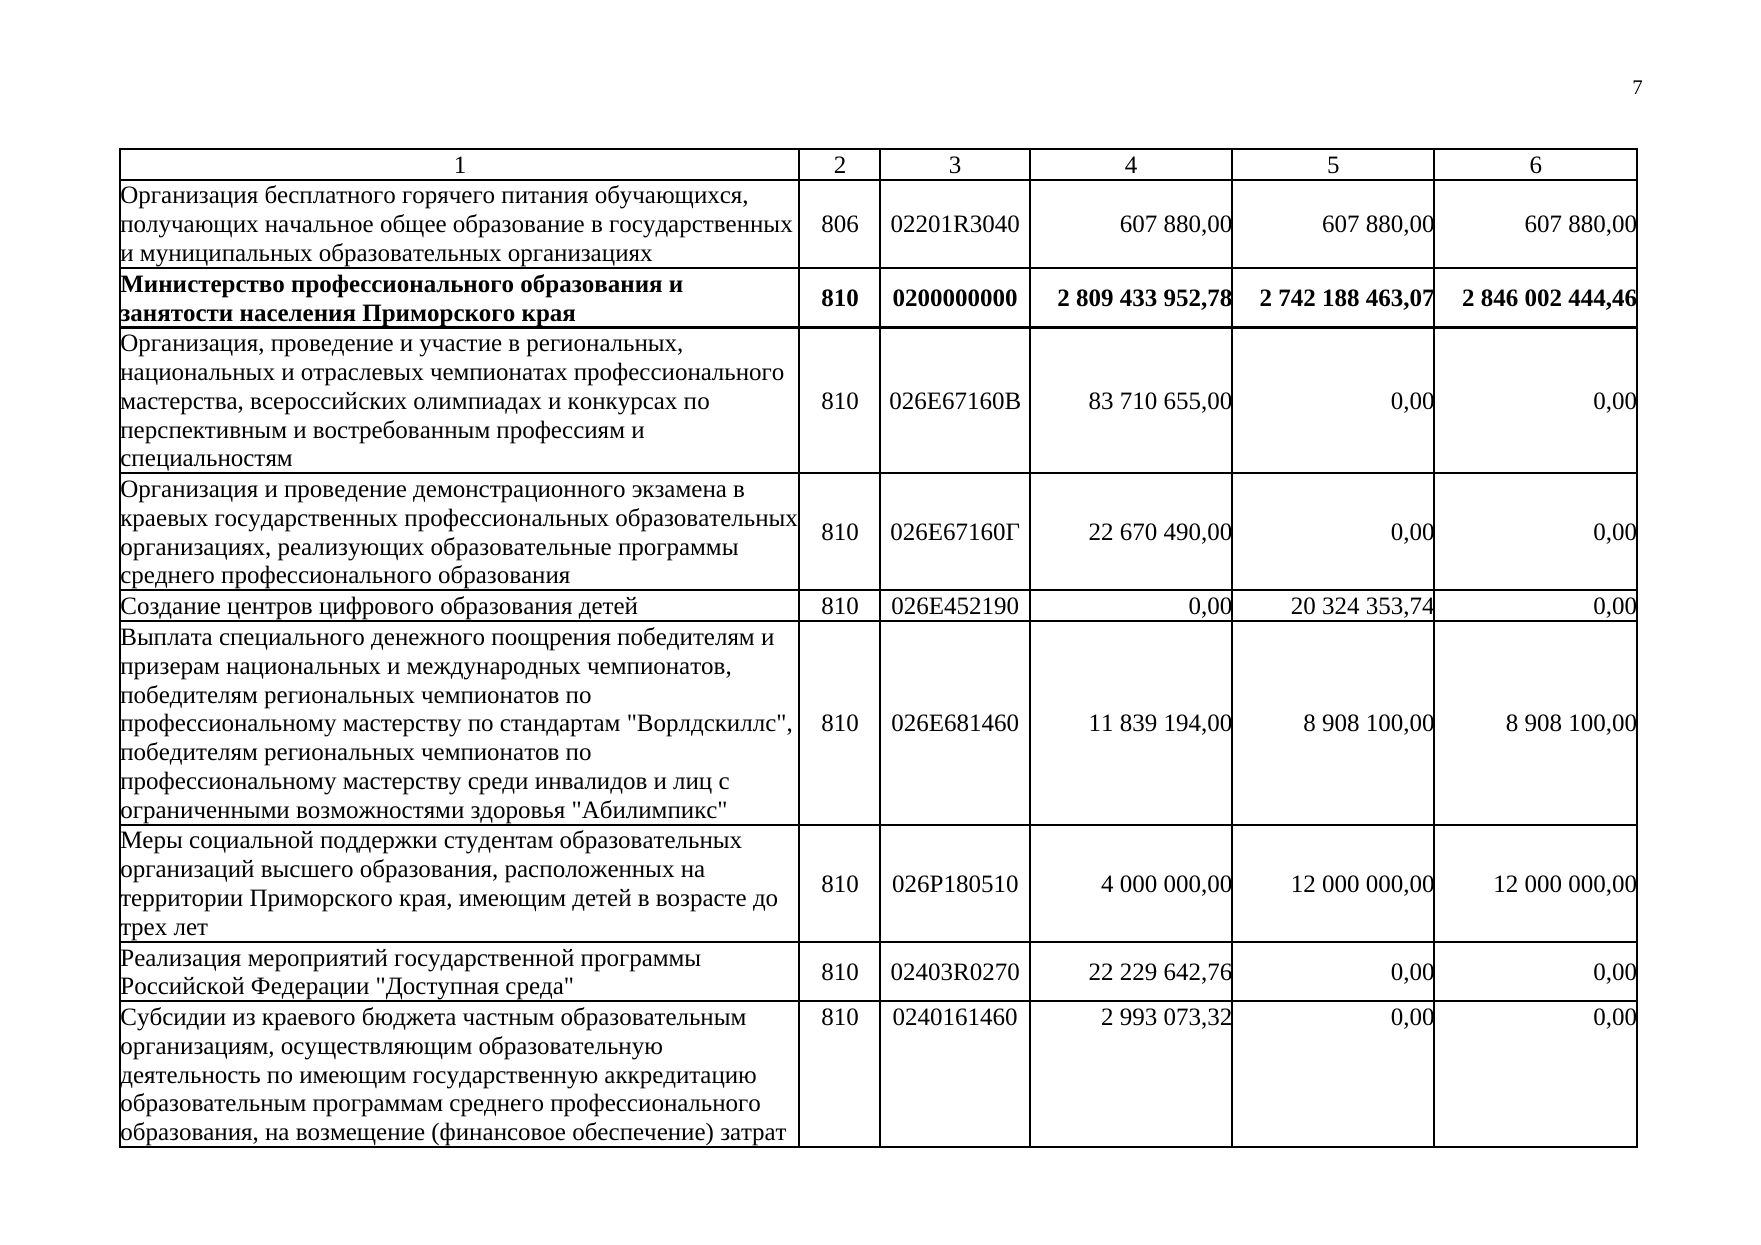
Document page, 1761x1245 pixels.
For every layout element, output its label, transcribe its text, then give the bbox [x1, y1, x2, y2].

table_cell 83 710 655,00 [1031, 329, 1231, 472]
table_cell Реализация мероприятий государственной программы Российской Федерации "Доступная среда" [121, 943, 798, 1000]
table_cell Организация бесплатного горячего питания обучающихся, получающих начальное общее образование в государственных и муниципальных образовательных организациях [121, 181, 798, 267]
table_cell 0240161460 [881, 1002, 1029, 1146]
table_cell 607 880,00 [1435, 181, 1636, 267]
table_cell 810 [800, 622, 879, 823]
table_cell 12 000 000,00 [1435, 826, 1636, 941]
table_cell 026E681460 [881, 622, 1029, 823]
table_cell 22 229 642,76 [1031, 943, 1231, 1000]
table_cell 0,00 [1435, 591, 1636, 620]
table_header 2 [800, 150, 879, 178]
table_cell Меры социальной поддержки студентам образовательных организаций высшего образования, расположенных на территории Приморского края, имеющим детей в возрасте до трех лет [121, 826, 798, 941]
table_cell 0,00 [1435, 943, 1636, 1000]
table_cell 607 880,00 [1031, 181, 1231, 267]
table_cell 810 [800, 269, 879, 326]
table_cell 2 993 073,32 [1031, 1002, 1231, 1146]
table_cell Министерство профессионального образования и занятости населения Приморского края [121, 269, 798, 326]
table_cell 810 [800, 591, 879, 620]
table_cell 0,00 [1435, 474, 1636, 589]
table_cell Создание центров цифрового образования детей [121, 591, 798, 620]
table_cell Выплата специального денежного поощрения победителям и призерам национальных и международных чемпионатов, победителям региональных чемпионатов по профессиональному мастерству по стандартам "Ворлдскиллс", победителям региональных чемпионатов по профессиональному мастерству среди инвалидов и лиц с ограниченными возможностями здоровья "Абилимпикс" [121, 622, 798, 823]
table_cell 806 [800, 181, 879, 267]
table_cell 026E67160В [881, 329, 1029, 472]
table_cell 8 908 100,00 [1435, 622, 1636, 823]
table_cell 2 742 188 463,07 [1233, 269, 1433, 326]
table_cell 11 839 194,00 [1031, 622, 1231, 823]
table_cell 2 809 433 952,78 [1031, 269, 1231, 326]
table_cell 607 880,00 [1233, 181, 1433, 267]
table_cell 12 000 000,00 [1233, 826, 1433, 941]
table_cell 026E67160Г [881, 474, 1029, 589]
table_cell 0,00 [1031, 591, 1231, 620]
table_cell 2 846 002 444,46 [1435, 269, 1636, 326]
table_cell 02403R0270 [881, 943, 1029, 1000]
table_cell 0,00 [1435, 1002, 1636, 1146]
table_header 1 [121, 150, 798, 178]
table_cell 810 [800, 943, 879, 1000]
table_cell 810 [800, 1002, 879, 1146]
table_cell 0,00 [1233, 943, 1433, 1000]
table_cell 0,00 [1233, 329, 1433, 472]
table_cell 0200000000 [881, 269, 1029, 326]
table_header 6 [1435, 150, 1636, 178]
table_cell 0,00 [1233, 1002, 1433, 1146]
table_cell 20 324 353,74 [1233, 591, 1433, 620]
table_cell 0,00 [1233, 474, 1433, 589]
table_cell 0,00 [1435, 329, 1636, 472]
table_cell 810 [800, 329, 879, 472]
table_cell 02201R3040 [881, 181, 1029, 267]
table_cell 810 [800, 826, 879, 941]
table_cell 8 908 100,00 [1233, 622, 1433, 823]
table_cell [121, 1002, 798, 1146]
table_header 4 [1031, 150, 1231, 178]
table_cell 810 [800, 474, 879, 589]
table_header 3 [881, 150, 1029, 178]
table_cell Организация, проведение и участие в региональных, национальных и отраслевых чемпионатах профессионального мастерства, всероссийских олимпиадах и конкурсах по перспективным и востребованным профессиям и специальностям [121, 329, 798, 472]
table_cell Организация и проведение демонстрационного экзамена в краевых государственных профессиональных образовательных организациях, реализующих образовательные программы среднего профессионального образования [121, 474, 798, 589]
table_cell 22 670 490,00 [1031, 474, 1231, 589]
table_cell 026P180510 [881, 826, 1029, 941]
table_header 5 [1233, 150, 1433, 178]
table_cell 026E452190 [881, 591, 1029, 620]
table_cell 4 000 000,00 [1031, 826, 1231, 941]
